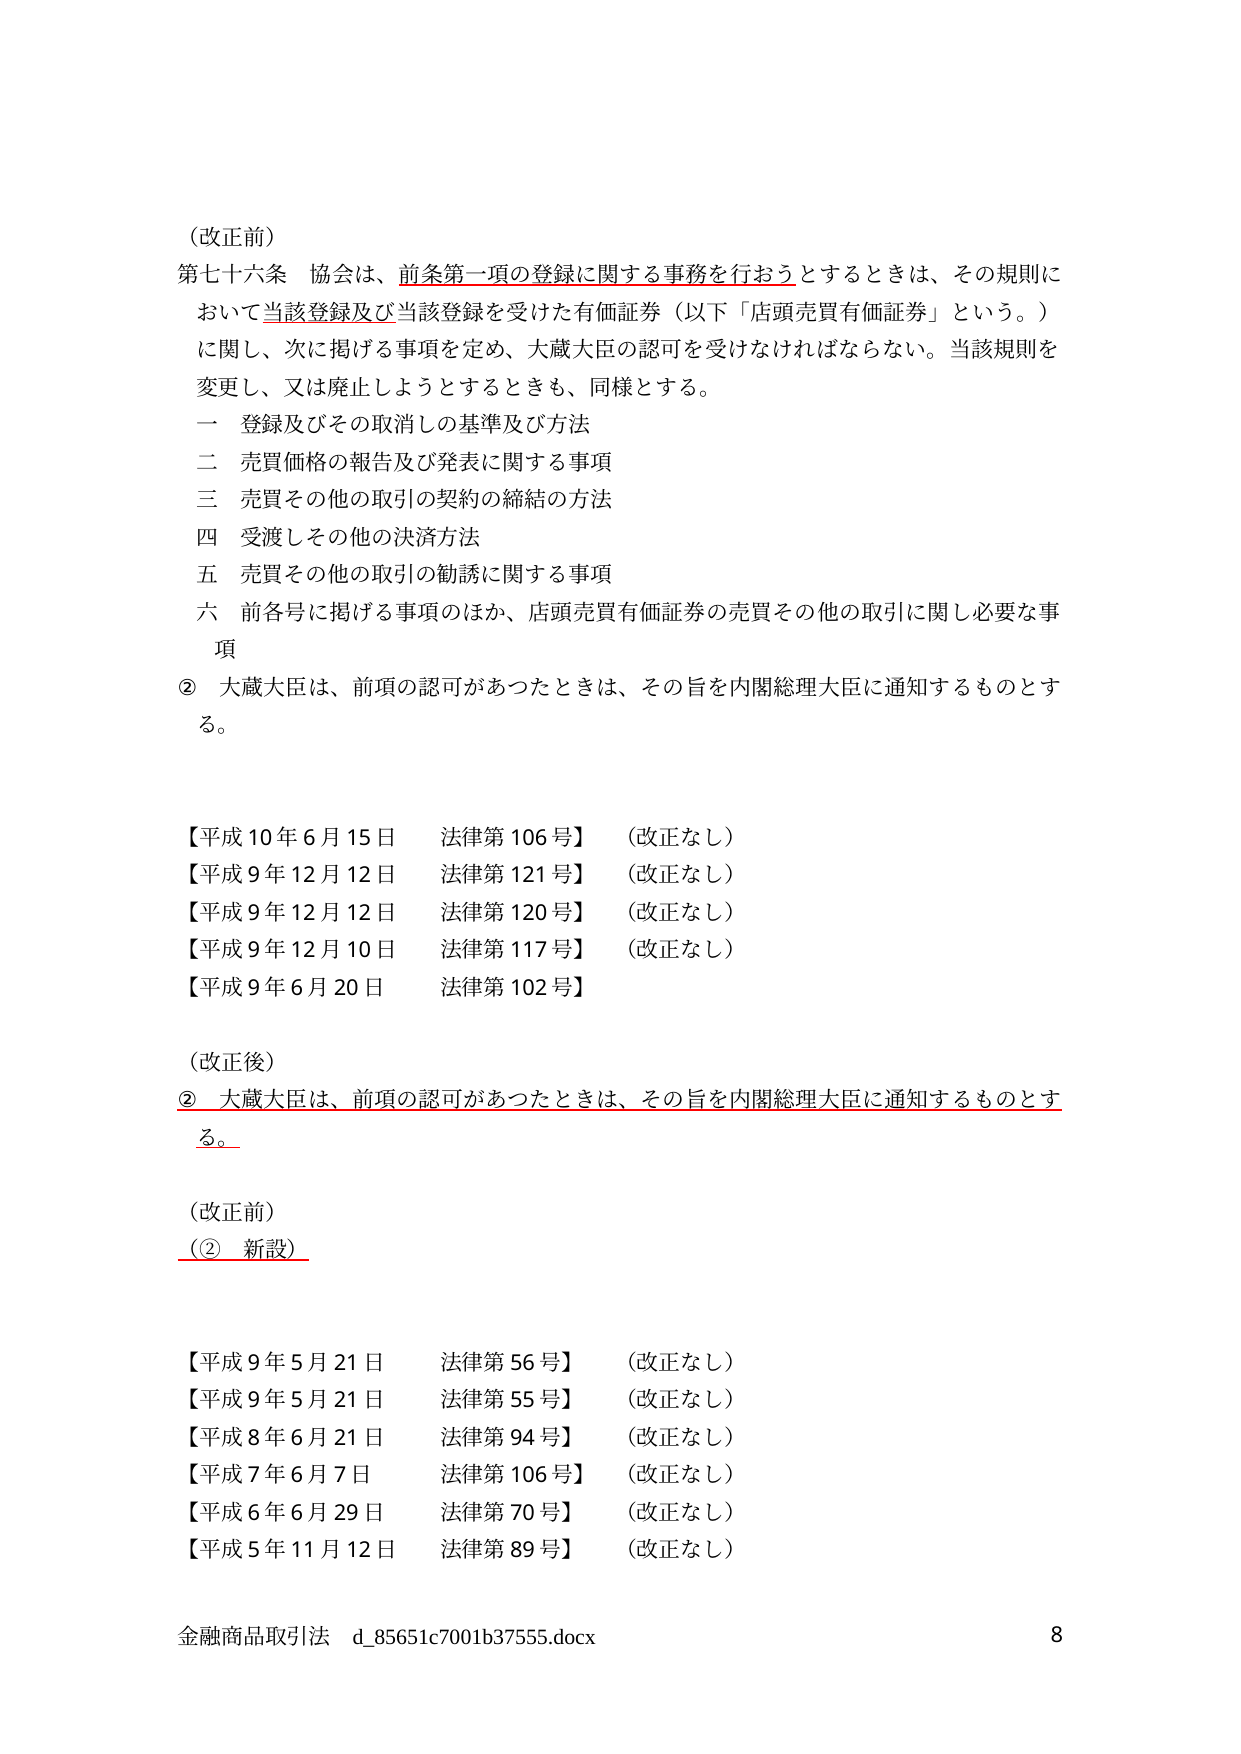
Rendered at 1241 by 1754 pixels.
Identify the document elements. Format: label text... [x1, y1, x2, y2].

text 【平成10年6月15日 法律第106号】 （改正なし） [177, 817, 1063, 854]
text 【平成9年12月10日 法律第117号】 （改正なし） [177, 929, 1063, 967]
text 第七十六条 協会は、前条第一項の登録に関する事務を行おうとするときは、その規則において当該登録及び当該登録を受けた有価証券（以下「店頭売買有価証券」という。）に関し、次に掲げる事項を定め、大蔵大臣の認可を受けなければならない。当該規則を変更し、又は廃止しようとするときも、同様とする。 [177, 254, 1063, 404]
text （改正前） [177, 217, 1063, 254]
text 六 前各号に掲げる事項のほか、店頭売買有価証券の売買その他の取引に関し必要な事項 [196, 592, 1063, 667]
text 【平成5年11月12日 法律第89号】 （改正なし） [177, 1529, 1063, 1567]
text 【平成6年6月29日 法律第70号】 （改正なし） [177, 1492, 1063, 1529]
text （改正後） [177, 1042, 1063, 1079]
text ② 大蔵大臣は、前項の認可があつたときは、その旨を内閣総理大臣に通知するものとする。 [177, 667, 1063, 742]
text （改正前） [177, 1192, 1063, 1229]
text 【平成9年12月12日 法律第120号】 （改正なし） [177, 892, 1063, 929]
text 二 売買価格の報告及び発表に関する事項 [196, 442, 1063, 479]
text （② 新設） [177, 1229, 1063, 1267]
text 【平成7年6月7日 法律第106号】 （改正なし） [177, 1454, 1063, 1492]
text 【平成9年12月12日 法律第121号】 （改正なし） [177, 854, 1063, 892]
text ② 大蔵大臣は、前項の認可があつたときは、その旨を内閣総理大臣に通知するものとする。 [177, 1079, 1063, 1154]
text 【平成8年6月21日 法律第94号】 （改正なし） [177, 1417, 1063, 1454]
text 五 売買その他の取引の勧誘に関する事項 [196, 554, 1063, 592]
text 【平成9年5月21日 法律第55号】 （改正なし） [177, 1379, 1063, 1417]
text 【平成9年6月20日 法律第102号】 [177, 967, 1063, 1004]
text 四 受渡しその他の決済方法 [196, 517, 1063, 554]
text 【平成9年5月21日 法律第56号】 （改正なし） [177, 1342, 1063, 1379]
text 三 売買その他の取引の契約の締結の方法 [196, 479, 1063, 517]
text 一 登録及びその取消しの基準及び方法 [196, 404, 1063, 442]
